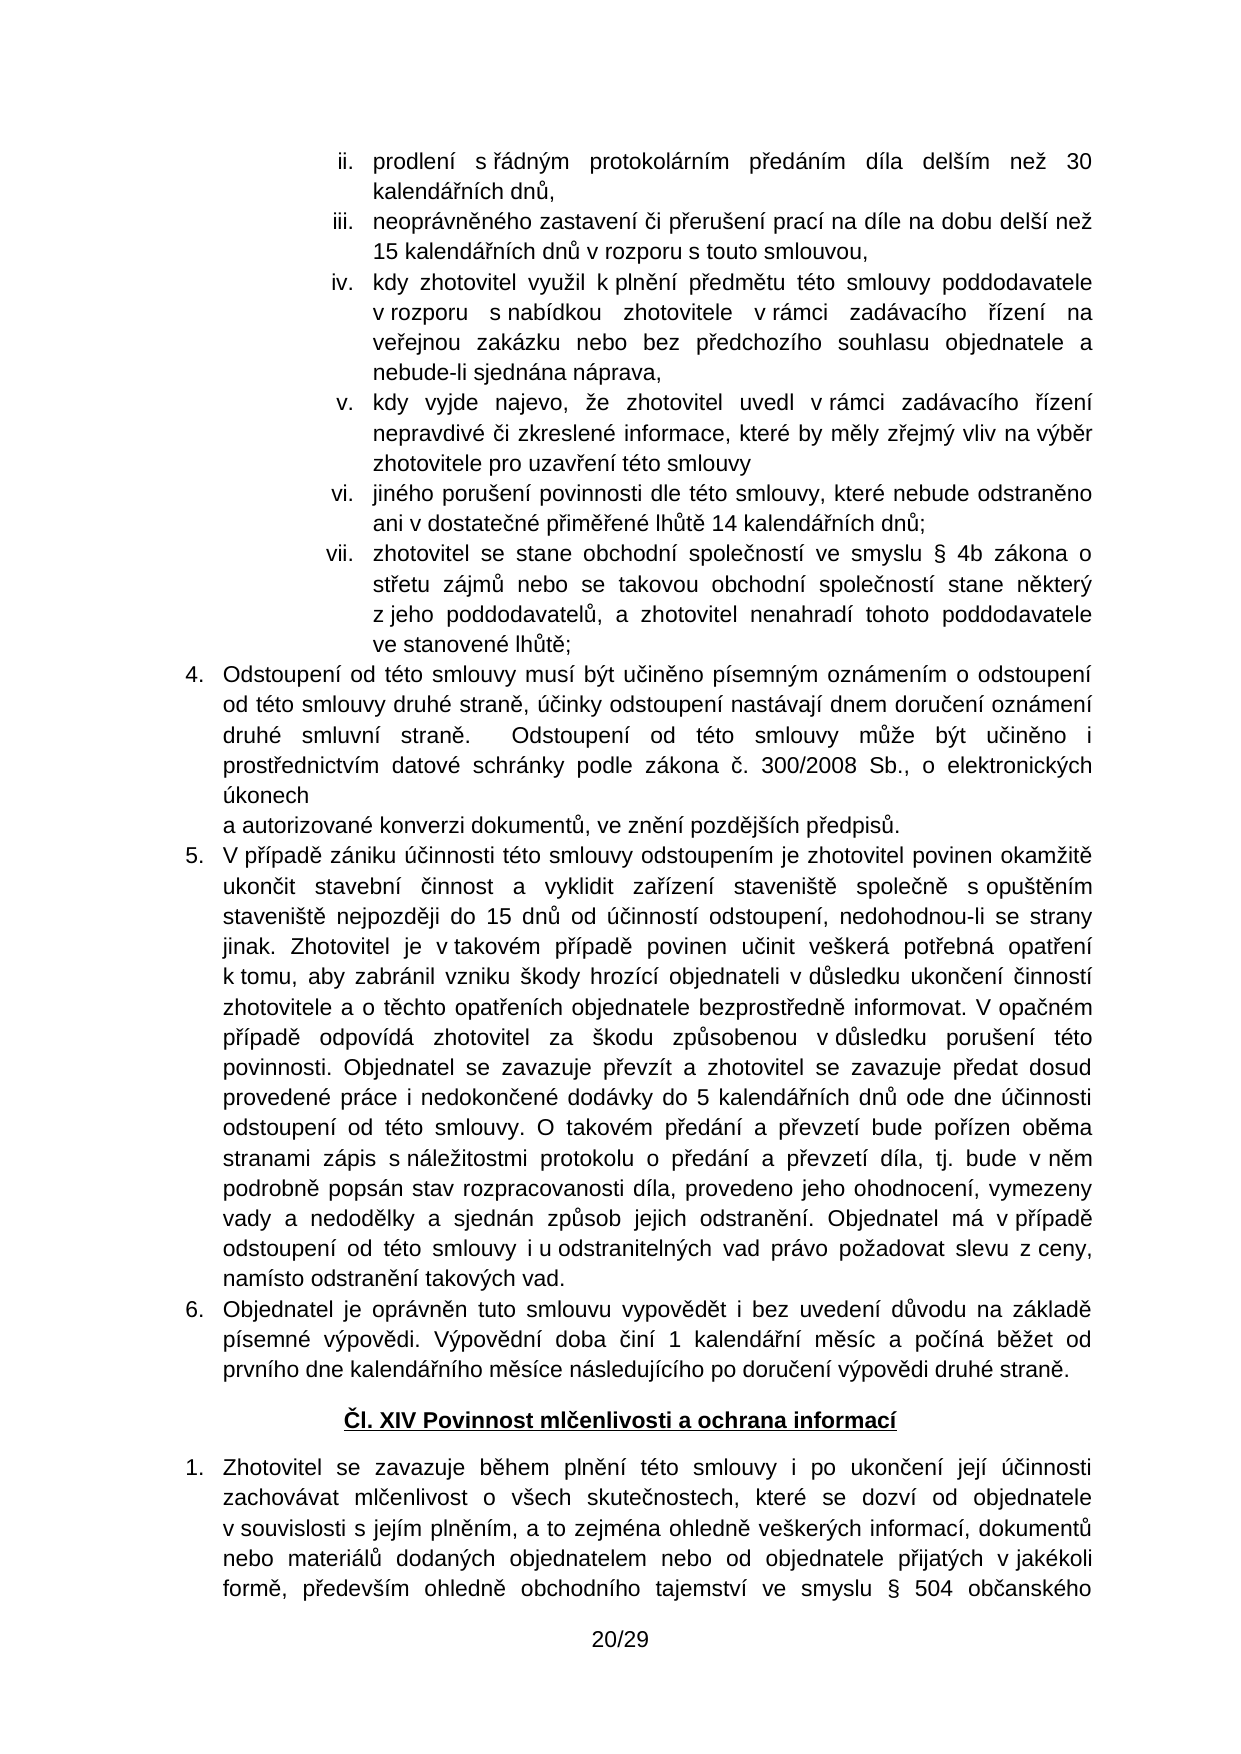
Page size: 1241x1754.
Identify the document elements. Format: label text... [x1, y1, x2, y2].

list kdy zhotovitel využil k plnění předmětu této smlouvy poddodavatele v rozporu s nabídkou zhotovitele v rámci zadávacího řízení na veřejnou zakázku nebo bez předchozího souhlasu objednatele a nebude-li sjednána náprava, [354, 268, 1093, 385]
list Objednatel je oprávněn tuto smlouvu vypovědět i bez uvedení důvodu na základě písemné výpovědi. Výpovědní doba činí 1 kalendářní měsíc a počíná běžet od prvního dne kalendářního měsíce následujícího po doručení výpovědi druhé straně. [185, 1296, 1093, 1382]
text Čl. XIV Povinnost mlčenlivosti a ochrana informací [148, 1407, 1093, 1433]
list neoprávněného zastavení či přerušení prací na díle na dobu delší než 15 kalendářních dnů v rozporu s touto smlouvou, [354, 208, 1093, 264]
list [185, 1454, 1093, 1601]
list V případě zániku účinnosti této smlouvy odstoupením je zhotovitel povinen okamžitě ukončit stavební činnost a vyklidit zařízení staveniště společně s opuštěním staveniště nejpozději do 15 dnů od účinností odstoupení, nedohodnou-li se strany jinak. Zhotovitel je v takovém případě povinen učinit veškerá potřebná opatření k tomu, aby zabránil vzniku škody hrozící objednateli v důsledku ukončení činností zhotovitele a o těchto opatřeních objednatele bezprostředně informovat. V opačném případě odpovídá zhotovitel za škodu způsobenou v důsledku porušení této povinnosti. Objednatel se zavazuje převzít a zhotovitel se zavazuje předat dosud provedené práce i nedokončené dodávky do 5 kalendářních dnů ode dne účinnosti odstoupení od této smlouvy. O takovém předání a převzetí bude pořízen oběma stranami zápis s náležitostmi protokolu o předání a převzetí díla, tj. bude v něm podrobně popsán stav rozpracovanosti díla, provedeno jeho ohodnocení, vymezeny vady a nedodělky a sjednán způsob jejich odstranění. Objednatel má v případě odstoupení od této smlouvy i u odstranitelných vad právo požadovat slevu z ceny, namísto odstranění takových vad. [185, 842, 1093, 1292]
list kdy vyjde najevo, že zhotovitel uvedl v rámci zadávacího řízení nepravdivé či zkreslené informace, které by měly zřejmý vliv na výběr zhotovitele pro uzavření této smlouvy [354, 389, 1093, 476]
list Odstoupení od této smlouvy musí být učiněno písemným oznámením o odstoupení od této smlouvy druhé straně, účinky odstoupení nastávají dnem doručení oznámení druhé smluvní straně. Odstoupení od této smlouvy může být učiněno i prostřednictvím datové schránky podle zákona č. 300/2008 Sb., o elektronických úkonech a autorizované konverzi dokumentů, ve znění pozdějších předpisů. [185, 661, 1093, 838]
list jiného porušení povinnosti dle této smlouvy, které nebude odstraněno ani v dostatečné přiměřené lhůtě 14 kalendářních dnů; [354, 480, 1093, 536]
list prodlení s řádným protokolárním předáním díla delším než 30 kalendářních dnů, [354, 148, 1093, 204]
list zhotovitel se stane obchodní společností ve smyslu § 4b zákona o střetu zájmů nebo se takovou obchodní společností stane některý z jeho poddodavatelů, a zhotovitel nenahradí tohoto poddodavatele ve stanovené lhůtě; [354, 540, 1093, 657]
